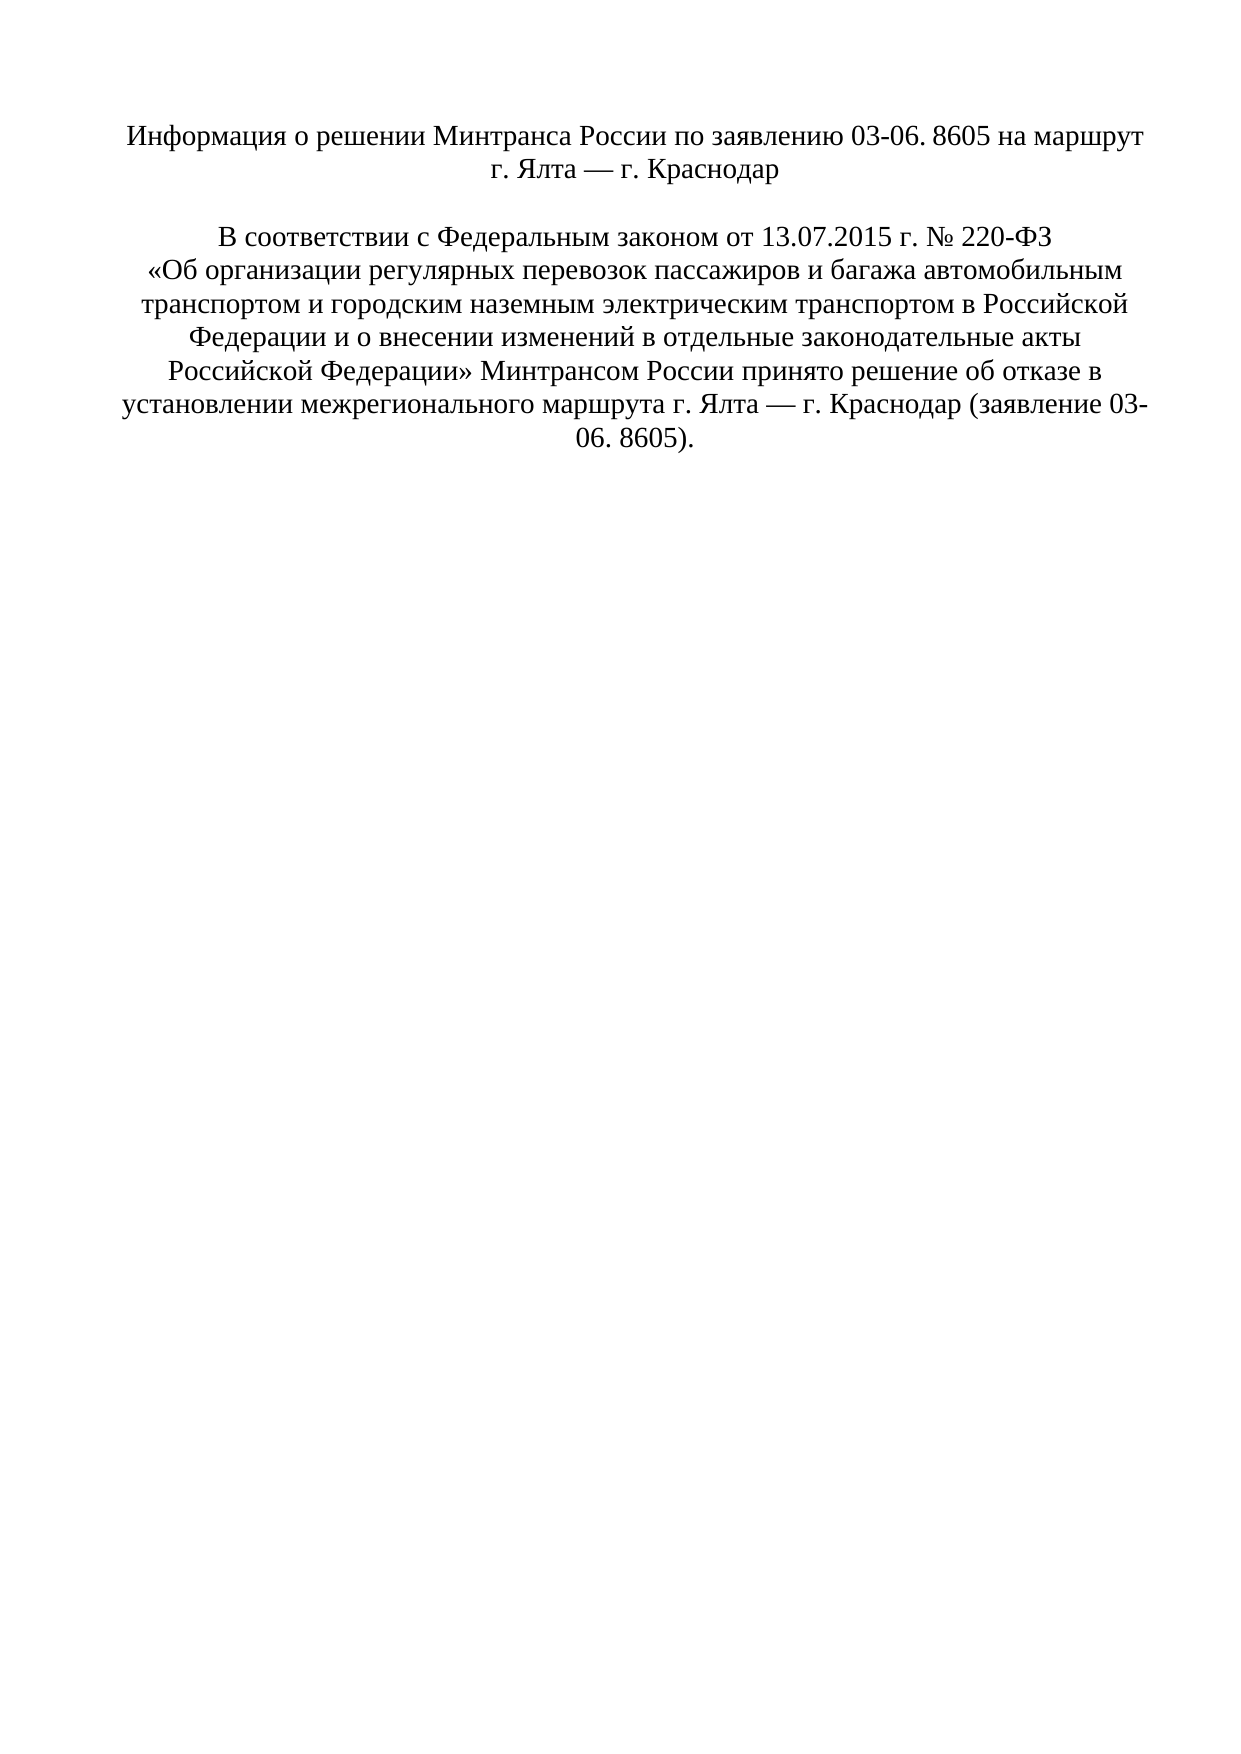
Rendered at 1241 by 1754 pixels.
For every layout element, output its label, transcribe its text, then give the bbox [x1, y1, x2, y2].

text В соответствии с Федеральным законом от 13.07.2015 г. № 220-ФЗ «Об организации регулярных перевозок пассажиров и багажа автомобильным транспортом и городским наземным электрическим транспортом в Российской Федерации и о внесении изменений в отдельные законодательные акты Российской Федерации» Минтрансом России принято решение об отказе в установлении межрегионального маршрута г. Ялта — г. Краснодар (заявление 03-06. 8605). [118, 219, 1152, 453]
text Информация о решении Минтранса России по заявлению 03-06. 8605 на маршрут г. Ялта — г. Краснодар [118, 118, 1152, 185]
